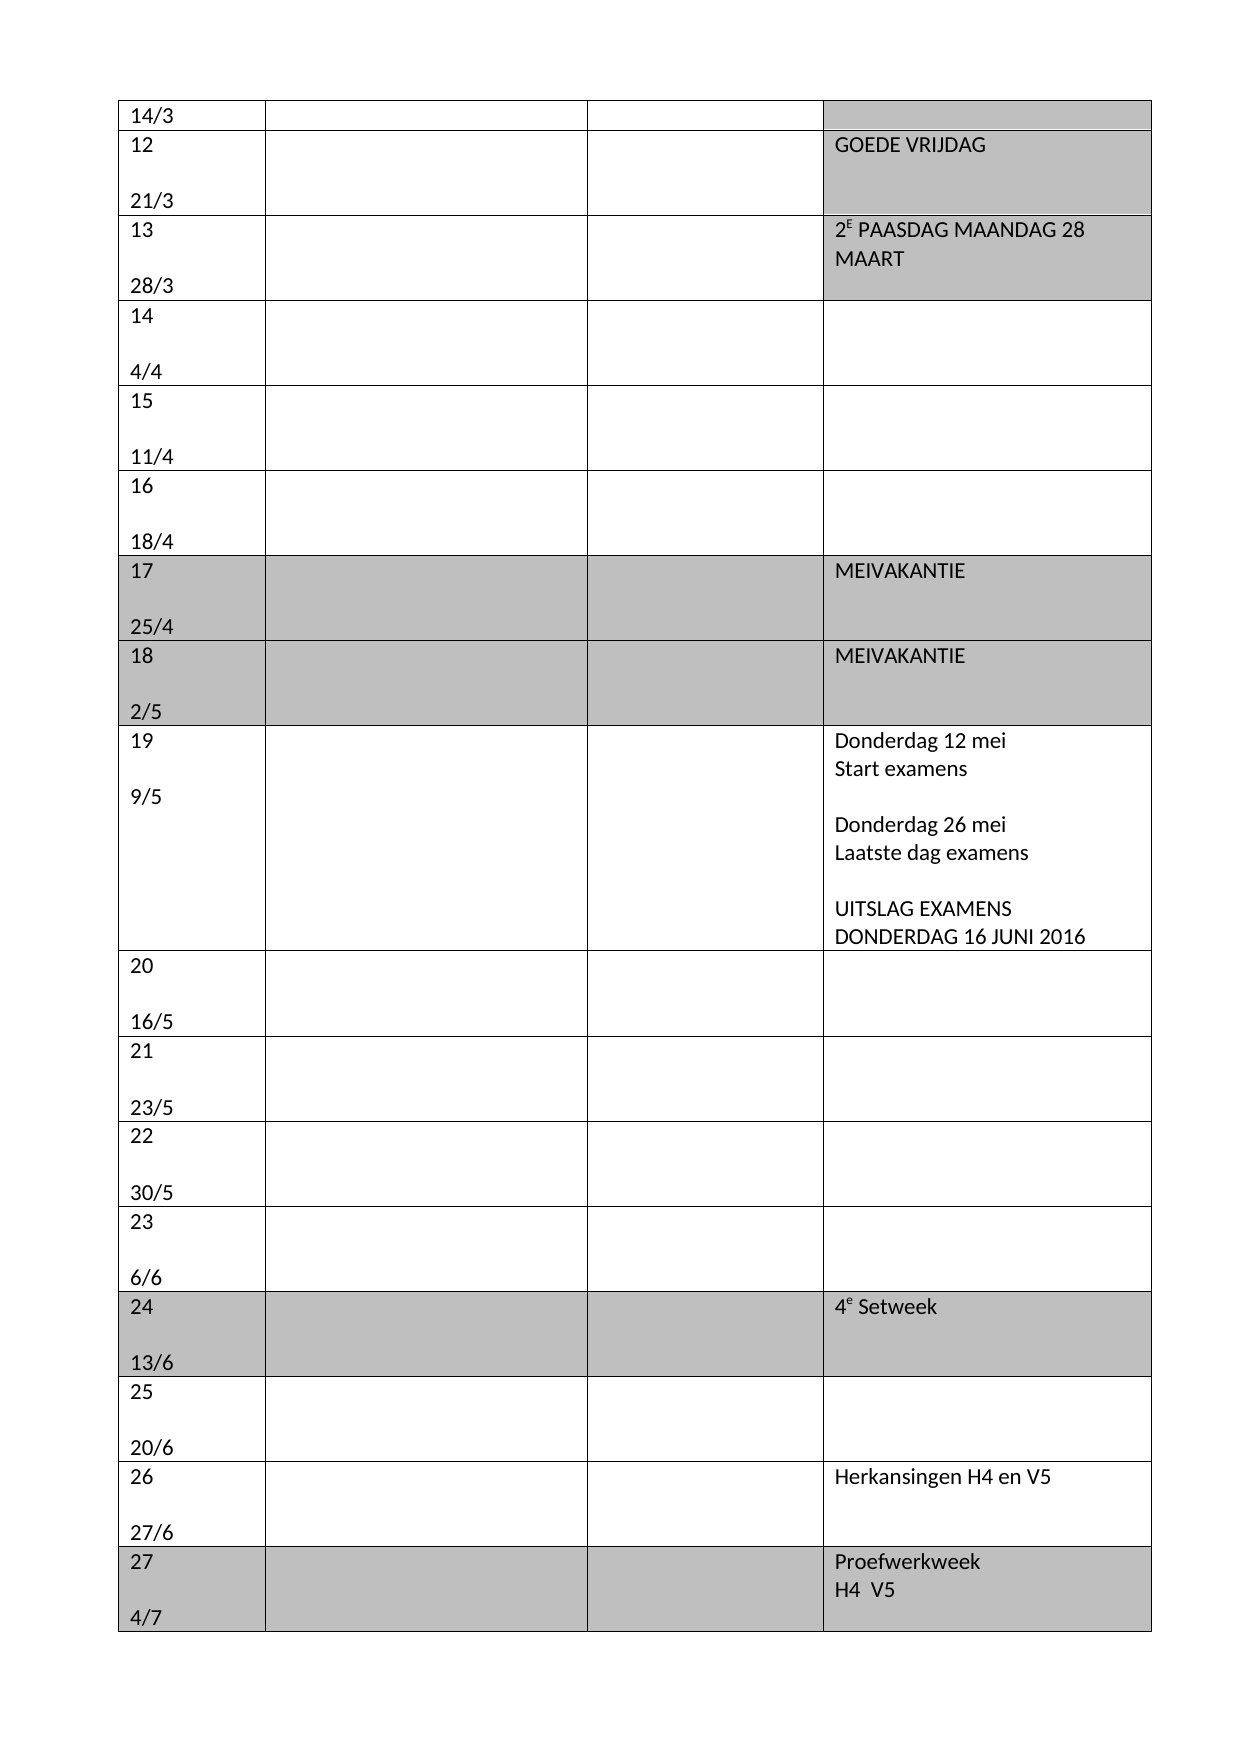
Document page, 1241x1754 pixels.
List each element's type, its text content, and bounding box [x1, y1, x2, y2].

table_cell Proefwerkweek H4 V5 [824, 1547, 1151, 1631]
table_cell [588, 131, 823, 214]
table_cell [588, 641, 823, 725]
table_cell [588, 726, 823, 950]
table_cell [266, 1547, 587, 1631]
table_cell GOEDE VRIJDAG [824, 131, 1151, 214]
table_cell 13 28/3 [119, 216, 265, 300]
table_cell [588, 216, 823, 300]
table_cell [266, 641, 587, 725]
table_cell [824, 951, 1151, 1036]
table_cell 23 6/6 [119, 1207, 265, 1291]
table_cell [266, 1292, 587, 1376]
table_cell [588, 556, 823, 640]
table_cell [588, 1037, 823, 1121]
table_cell [588, 386, 823, 470]
table_cell 15 11/4 [119, 386, 265, 470]
table_cell 27 4/7 [119, 1547, 265, 1631]
table_cell Donderdag 12 mei Start examens Donderdag 26 mei Laatste dag examens UITSLAG EXAMENS DONDERDAG 16 JUNI 2016 [824, 726, 1151, 950]
table_cell [266, 951, 587, 1036]
table_cell 26 27/6 [119, 1462, 265, 1546]
table_cell 17 25/4 [119, 556, 265, 640]
table_cell [824, 1122, 1151, 1206]
table_cell 4e Setweek [824, 1292, 1151, 1376]
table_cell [824, 101, 1151, 129]
table_cell [824, 386, 1151, 470]
table_cell [266, 1462, 587, 1546]
table_cell [824, 301, 1151, 385]
table_cell [588, 1122, 823, 1206]
table_cell [824, 471, 1151, 555]
table_cell [266, 1037, 587, 1121]
table_cell [588, 101, 823, 129]
table_cell MEIVAKANTIE [824, 556, 1151, 640]
table_cell [266, 386, 587, 470]
table_cell Herkansingen H4 en V5 [824, 1462, 1151, 1546]
table_cell [266, 131, 587, 214]
table_cell 12 21/3 [119, 131, 265, 214]
table_cell [824, 1207, 1151, 1291]
table_cell [588, 1462, 823, 1546]
table_cell [588, 1207, 823, 1291]
table_cell MEIVAKANTIE [824, 641, 1151, 725]
table_cell [266, 101, 587, 129]
table_cell [824, 1377, 1151, 1461]
table_cell 20 16/5 [119, 951, 265, 1036]
table_cell [588, 301, 823, 385]
table_cell [824, 1037, 1151, 1121]
table_cell 11 14/3 [119, 101, 265, 129]
table_cell 14 4/4 [119, 301, 265, 385]
table_cell 16 18/4 [119, 471, 265, 555]
table_cell [266, 726, 587, 950]
table_cell 19 9/5 [119, 726, 265, 950]
table_cell [588, 471, 823, 555]
table_cell [588, 1292, 823, 1376]
table_cell [588, 951, 823, 1036]
table_cell [588, 1547, 823, 1631]
table_cell [266, 1122, 587, 1206]
table_cell 25 20/6 [119, 1377, 265, 1461]
table_cell [588, 1377, 823, 1461]
table_cell 18 2/5 [119, 641, 265, 725]
table_cell 24 13/6 [119, 1292, 265, 1376]
table_cell [266, 556, 587, 640]
table_cell [266, 1207, 587, 1291]
table_cell [266, 216, 587, 300]
table_cell [266, 471, 587, 555]
table_cell [266, 1377, 587, 1461]
table_cell 22 30/5 [119, 1122, 265, 1206]
table_cell 21 23/5 [119, 1037, 265, 1121]
table_cell 2E PAASDAG MAANDAG 28 MAART [824, 216, 1151, 300]
table_cell [266, 301, 587, 385]
